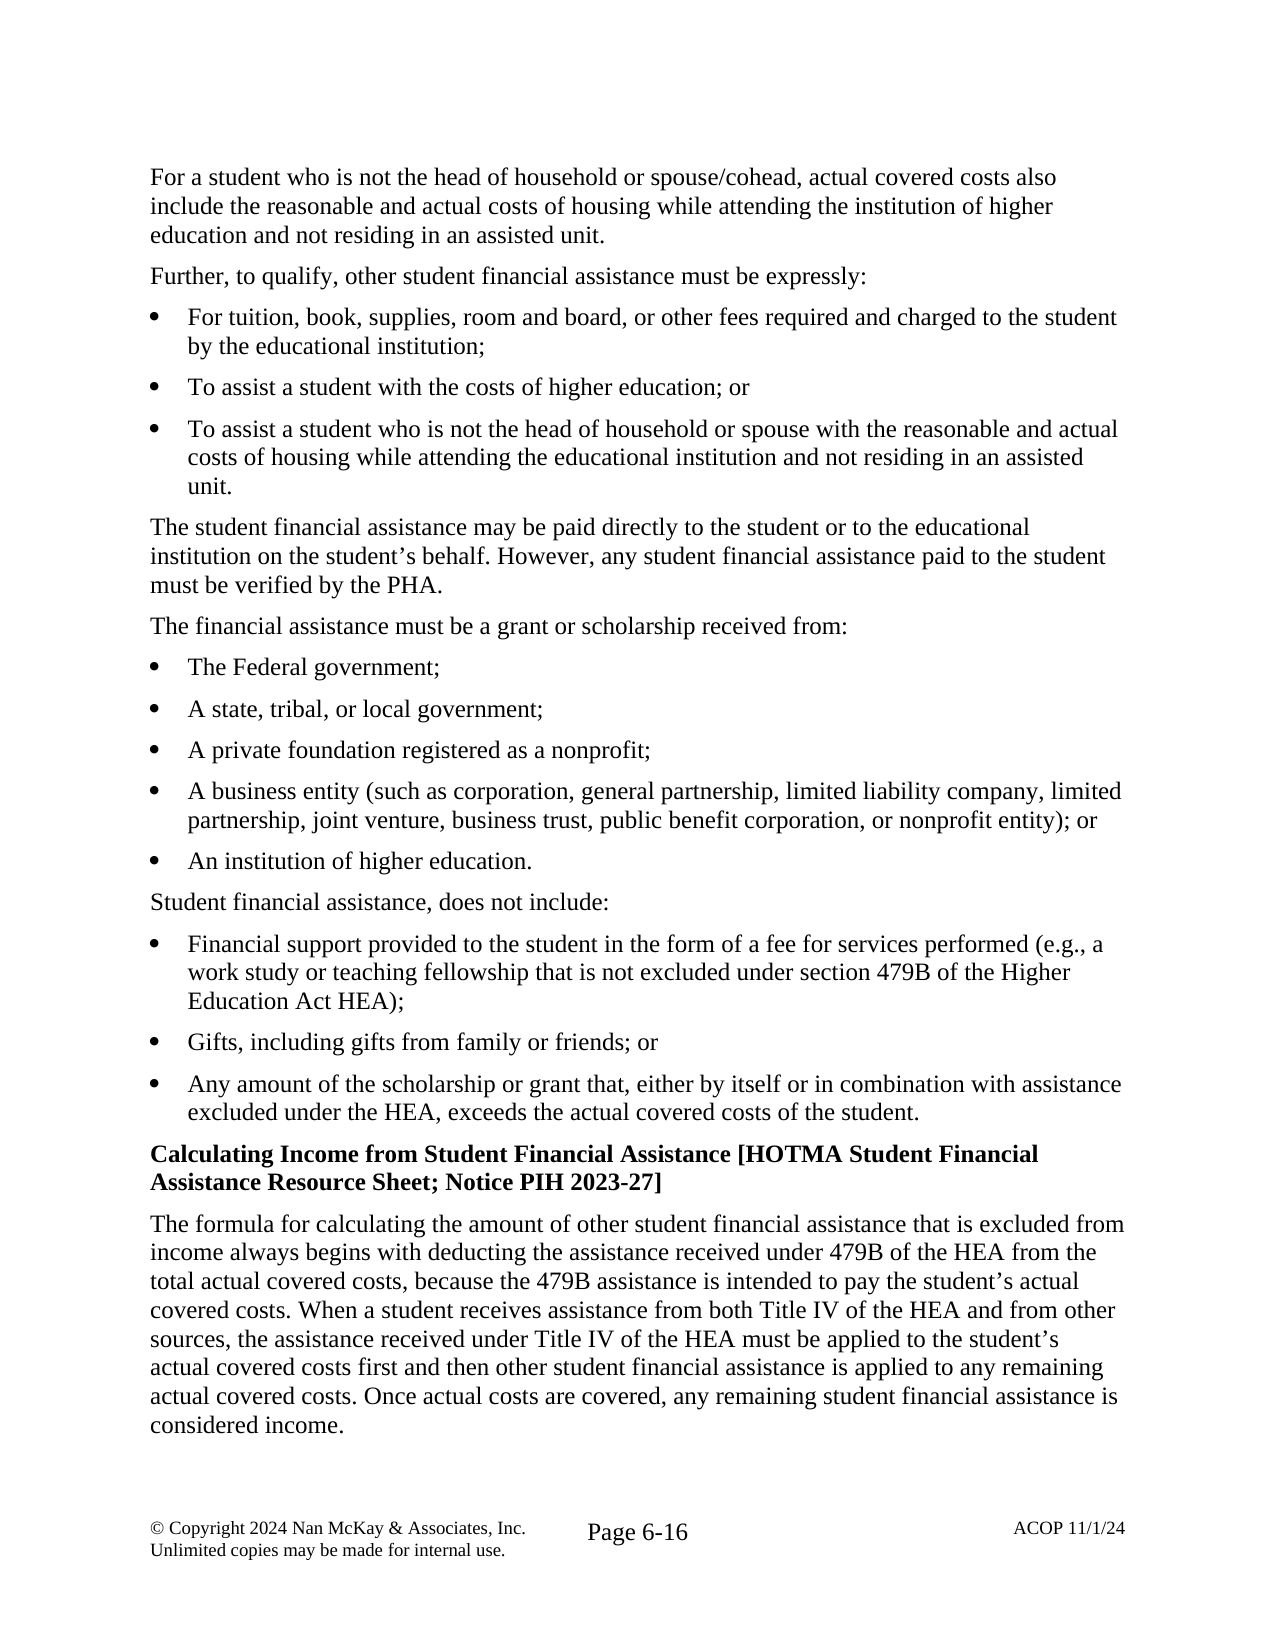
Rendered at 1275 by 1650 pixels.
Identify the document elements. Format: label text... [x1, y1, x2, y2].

text Calculating Income from Student Financial Assistance [HOTMA Student Financial Assistance Resource Sheet; Notice PIH 2023-27] [150, 1139, 1125, 1196]
list A state, tribal, or local government; [150, 694, 1125, 722]
list Any amount of the scholarship or grant that, either by itself or in combination with assistance excluded under the HEA, exceeds the actual covered costs of the student. [150, 1069, 1125, 1126]
list To assist a student who is not the head of household or spouse with the reasonable and actual costs of housing while attending the educational institution and not residing in an assisted unit. [150, 414, 1125, 500]
text For a student who is not the head of household or spouse/cohead, actual covered costs also include the reasonable and actual costs of housing while attending the institution of higher education and not residing in an assisted unit. [150, 162, 1125, 249]
list Financial support provided to the student in the form of a fee for services performed (e.g., a work study or teaching fellowship that is not excluded under section 479B of the Higher Education Act HEA); [150, 929, 1125, 1015]
text The financial assistance must be a grant or scholarship received from: [150, 611, 1125, 640]
list For tuition, book, supplies, room and board, or other fees required and charged to the student by the educational institution; [150, 302, 1125, 360]
text The formula for calculating the amount of other student financial assistance that is excluded from income always begins with deducting the assistance received under 479B of the HEA from the total actual covered costs, because the 479B assistance is intended to pay the student’s actual covered costs. When a student receives assistance from both Title IV of the HEA and from other sources, the assistance received under Title IV of the HEA must be applied to the student’s actual covered costs first and then other student financial assistance is applied to any remaining actual covered costs. Once actual costs are covered, any remaining student financial assistance is considered income. [150, 1209, 1125, 1439]
list Gifts, including gifts from family or friends; or [150, 1027, 1125, 1056]
text Further, to qualify, other student financial assistance must be expressly: [150, 261, 1125, 290]
list An institution of higher education. [150, 846, 1125, 875]
list To assist a student with the costs of higher education; or [150, 372, 1125, 401]
list A business entity (such as corporation, general partnership, limited liability company, limited partnership, joint venture, business trust, public benefit corporation, or nonprofit entity); or [150, 776, 1125, 834]
list A private foundation registered as a nonprofit; [150, 735, 1125, 764]
text The student financial assistance may be paid directly to the student or to the educational institution on the student’s behalf. However, any student financial assistance paid to the student must be verified by the PHA. [150, 512, 1125, 599]
list The Federal government; [150, 652, 1125, 681]
text Student financial assistance, does not include: [150, 887, 1125, 916]
